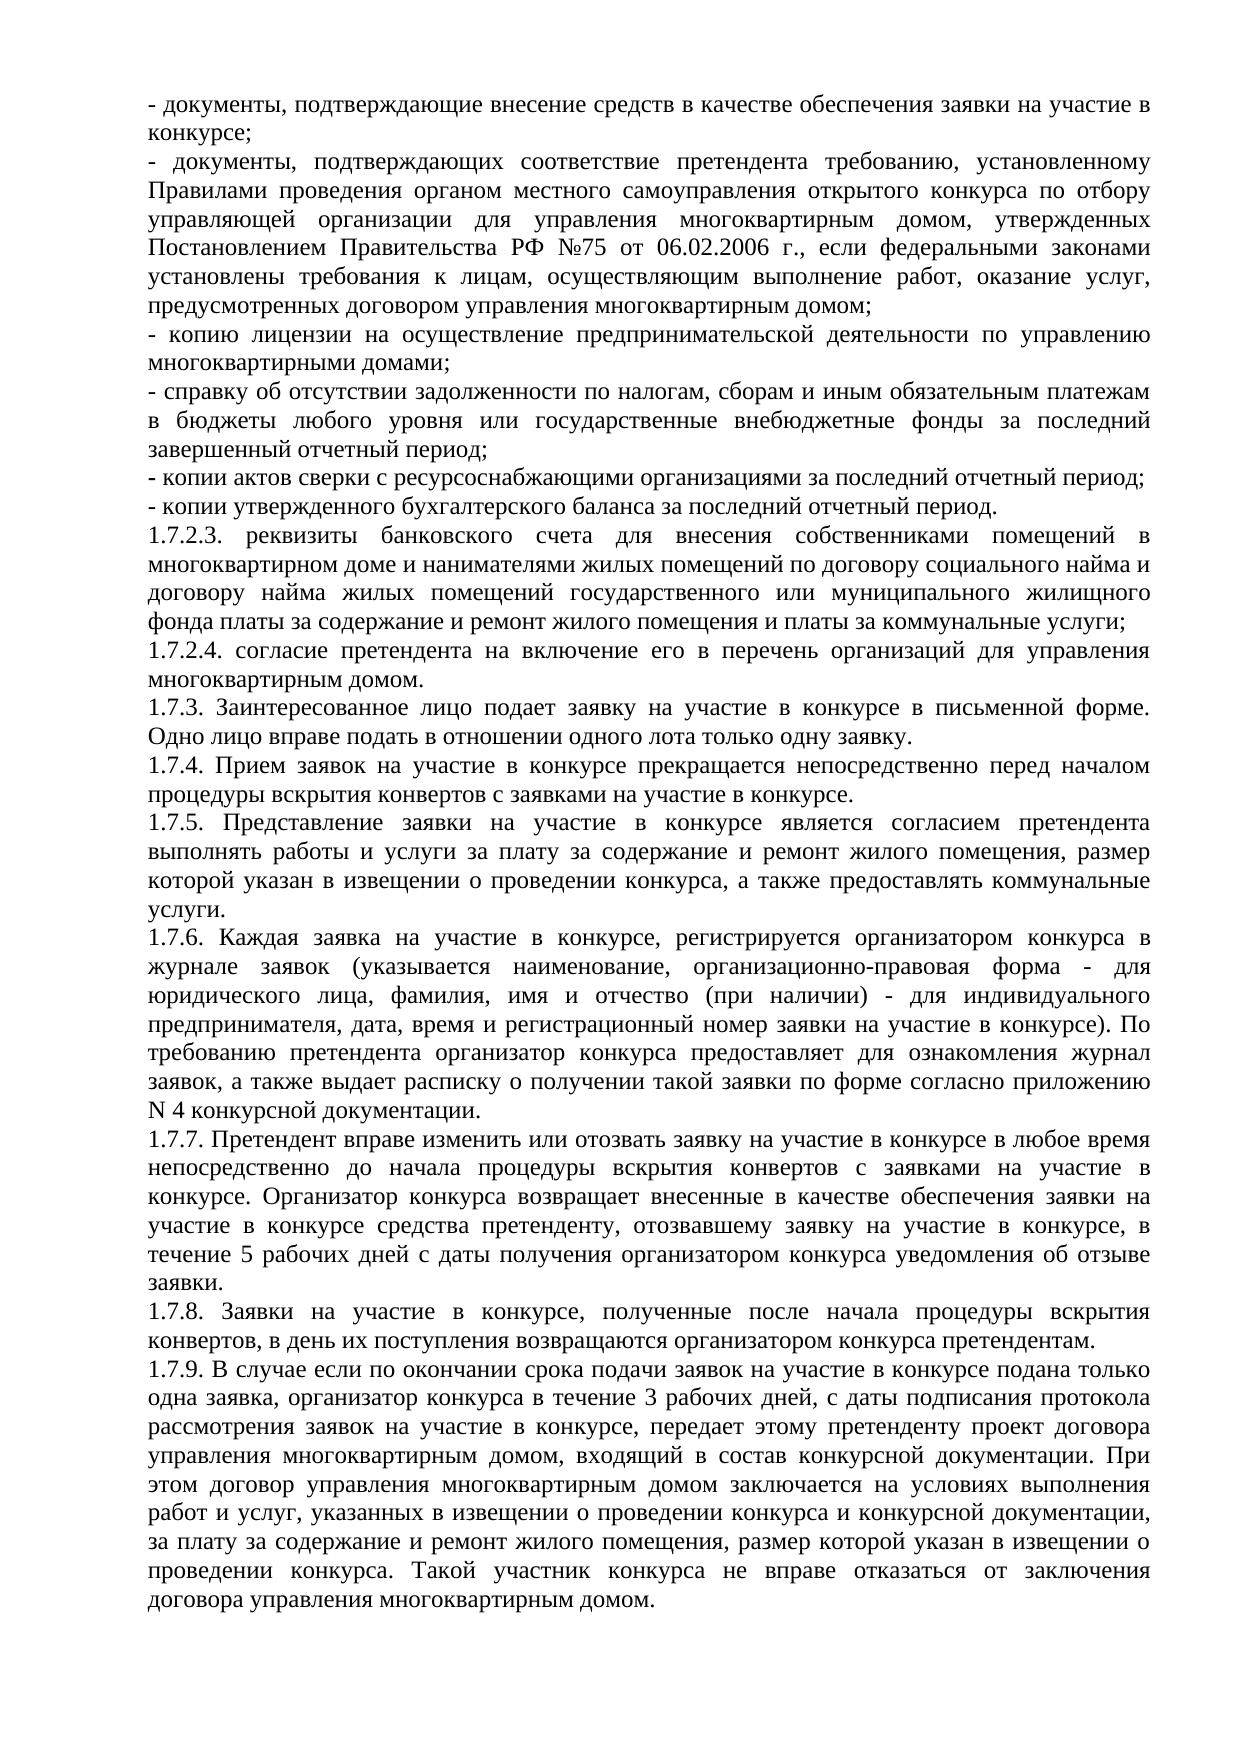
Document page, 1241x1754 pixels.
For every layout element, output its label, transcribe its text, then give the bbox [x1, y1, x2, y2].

text 1.7.7. Претендент вправе изменить или отозвать заявку на участие в конкурсе в любое время непосредственно до начала процедуры вскрытия конвертов с заявками на участие в конкурсе. Организатор конкурса возвращает внесенные в качестве обеспечения заявки на участие в конкурсе средства претенденту, отозвавшему заявку на участие в конкурсе, в течение 5 рабочих дней с даты получения организатором конкурса уведомления об отзыве заявки. [148, 1124, 1152, 1296]
text 1.7.3. Заинтересованное лицо подает заявку на участие в конкурсе в письменной форме. Одно лицо вправе подать в отношении одного лота только одну заявку. [148, 692, 1152, 750]
text 1.7.6. Каждая заявка на участие в конкурсе, регистрируется организатором конкурса в журнале заявок (указывается наименование, организационно-правовая форма - для юридического лица, фамилия, имя и отчество (при наличии) - для индивидуального предпринимателя, дата, время и регистрационный номер заявки на участие в конкурсе). По требованию претендента организатор конкурса предоставляет для ознакомления журнал заявок, а также выдает расписку о получении такой заявки по форме согласно приложению N 4 конкурсной документации. [148, 922, 1152, 1124]
text 1.7.5. Представление заявки на участие в конкурсе является согласием претендента выполнять работы и услуги за плату за содержание и ремонт жилого помещения, размер которой указан в извещении о проведении конкурса, а также предоставлять коммунальные услуги. [148, 807, 1152, 922]
text - документы, подтверждающие внесение средств в качестве обеспечения заявки на участие в конкурсе; [148, 89, 1152, 146]
text - справку об отсутствии задолженности по налогам, сборам и иным обязательным платежам в бюджеты любого уровня или государственные внебюджетные фонды за последний завершенный отчетный период; [148, 376, 1152, 462]
text - документы, подтверждающих соответствие претендента требованию, установленному Правилами проведения органом местного самоуправления открытого конкурса по отбору управляющей организации для управления многоквартирным домом, утвержденных Постановлением Правительства РФ №75 от 06.02.2006 г., если федеральными законами установлены требования к лицам, осуществляющим выполнение работ, оказание услуг, предусмотренных договором управления многоквартирным домом; [148, 146, 1152, 319]
text - копии актов сверки с ресурсоснабжающими организациями за последний отчетный период; [148, 462, 1152, 491]
text - копии утвержденного бухгалтерского баланса за последний отчетный период. [148, 491, 1152, 520]
text 1.7.8. Заявки на участие в конкурсе, полученные после начала процедуры вскрытия конвертов, в день их поступления возвращаются организатором конкурса претендентам. [148, 1296, 1152, 1354]
text 1.7.9. В случае если по окончании срока подачи заявок на участие в конкурсе подана только одна заявка, организатор конкурса в течение 3 рабочих дней, с даты подписания протокола рассмотрения заявок на участие в конкурсе, передает этому претенденту проект договора управления многоквартирным домом, входящий в состав конкурсной документации. При этом договор управления многоквартирным домом заключается на условиях выполнения работ и услуг, указанных в извещении о проведении конкурса и конкурсной документации, за плату за содержание и ремонт жилого помещения, размер которой указан в извещении о проведении конкурса. Такой участник конкурса не вправе отказаться от заключения договора управления многоквартирным домом. [148, 1354, 1152, 1612]
text 1.7.2.3. реквизиты банковского счета для внесения собственниками помещений в многоквартирном доме и нанимателями жилых помещений по договору социального найма и договору найма жилых помещений государственного или муниципального жилищного фонда платы за содержание и ремонт жилого помещения и платы за коммунальные услуги; [148, 520, 1152, 635]
text 1.7.2.4. согласие претендента на включение его в перечень организаций для управления многоквартирным домом. [148, 635, 1152, 692]
text - копию лицензии на осуществление предпринимательской деятельности по управлению многоквартирными домами; [148, 319, 1152, 376]
text 1.7.4. Прием заявок на участие в конкурсе прекращается непосредственно перед началом процедуры вскрытия конвертов с заявками на участие в конкурсе. [148, 750, 1152, 807]
